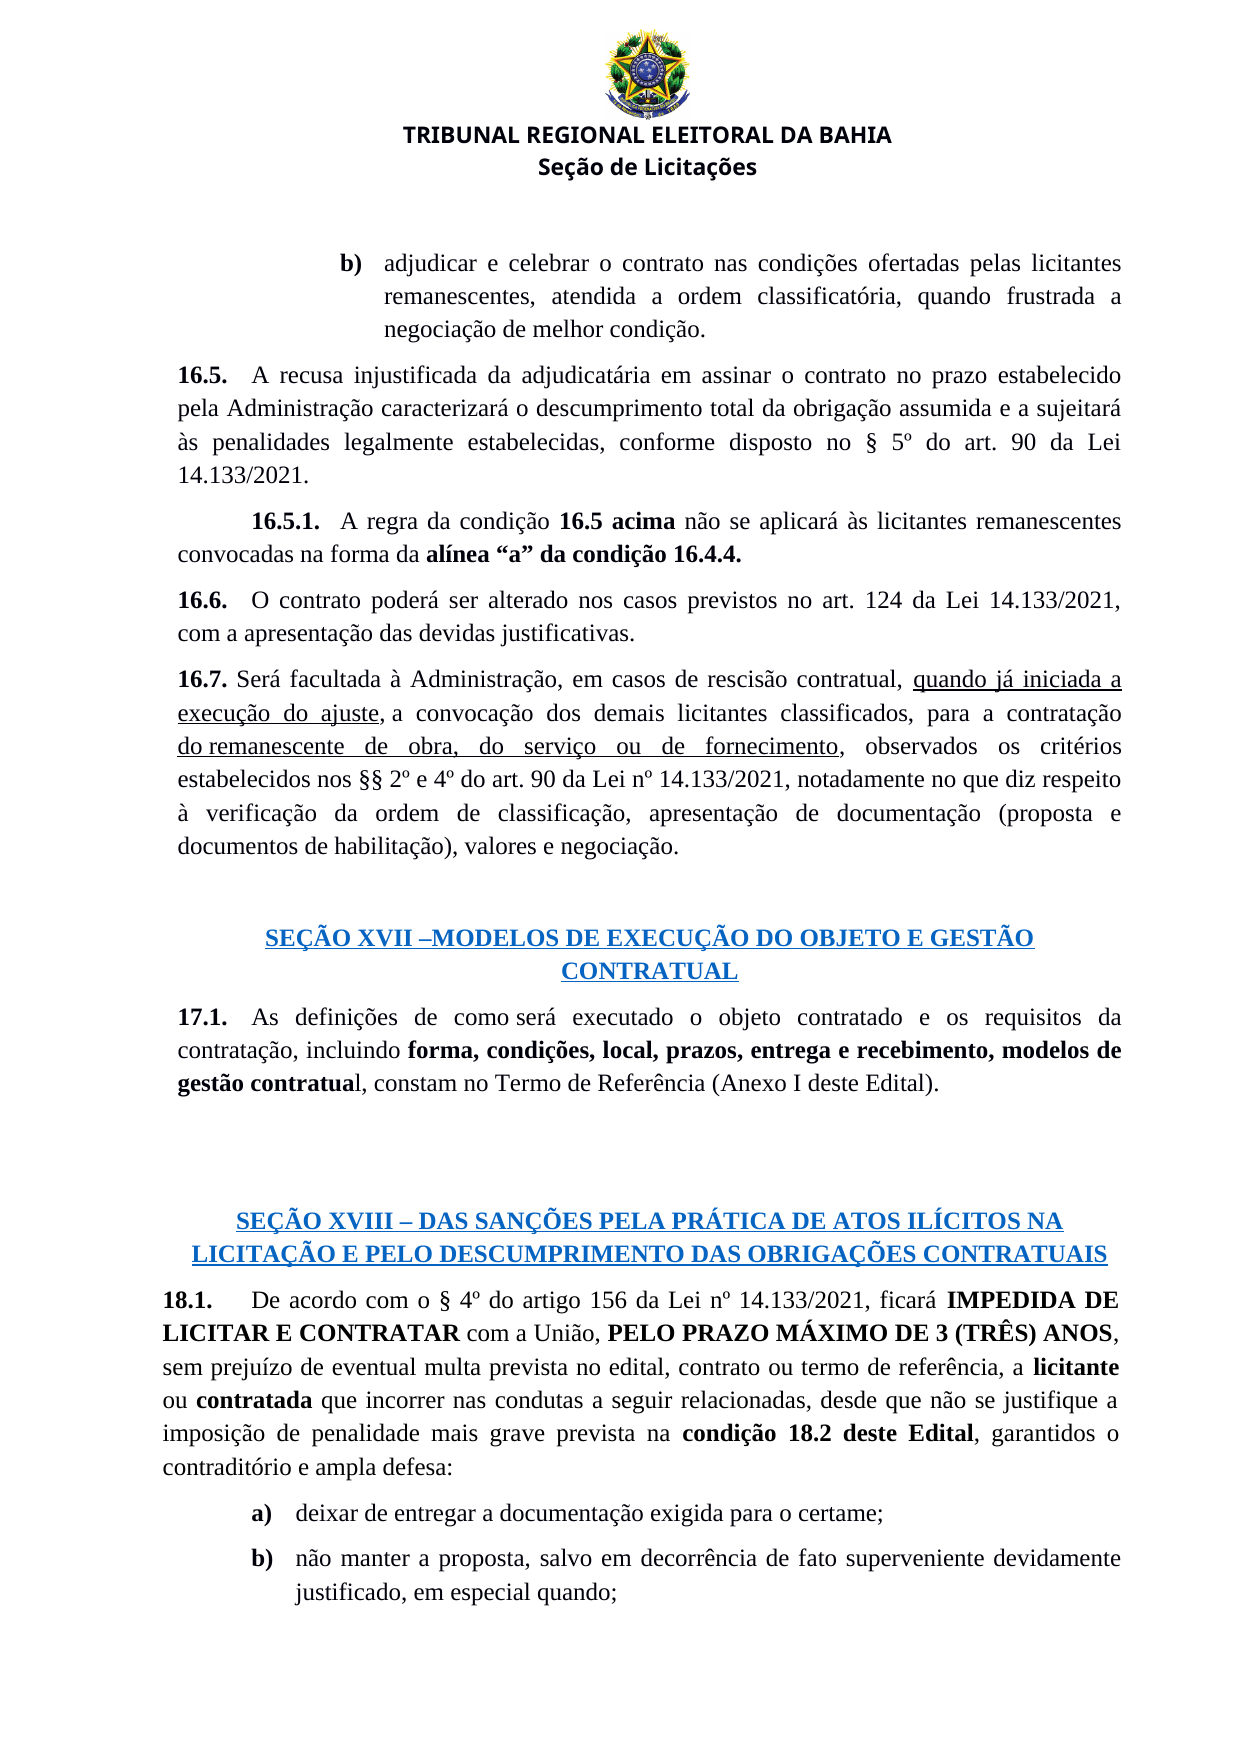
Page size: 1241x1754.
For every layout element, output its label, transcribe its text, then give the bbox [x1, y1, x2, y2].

text 16.5. A recusa injustificada da adjudicatária em assinar o contrato no prazo estabelecido pela Administração caracterizará o descumprimento total da obrigação assumida e a sujeitará às penalidades legalmente estabelecidas, conforme disposto no § 5º do art. 90 da Lei 14.133/2021. [177, 357, 1122, 490]
text b) adjudicar e celebrar o contrato nas condições ofertadas pelas licitantes remanescentes, atendida a ordem classificatória, quando frustrada a negociação de melhor condição. [340, 244, 1122, 344]
list deixar de entregar a documentação exigida para o certame; [251, 1494, 1122, 1528]
text 18.1. De acordo com o § 4º do artigo 156 da Lei nº 14.133/2021, ficará IMPEDIDA DE LICITAR E CONTRATAR com a União, PELO PRAZO MÁXIMO DE 3 (TRÊS) ANOS, sem prejuízo de eventual multa prevista no edital, contrato ou termo de referência, a licitante ou contratada que incorrer nas condutas a seguir relacionadas, desde que não se justifique a imposição de penalidade mais grave prevista na condição 18.2 deste Edital, garantidos o contraditório e ampla defesa: [162, 1282, 1119, 1482]
text 16.7. Será facultada à Administração, em casos de rescisão contratual, quando já iniciada a execução do ajuste, a convocação dos demais licitantes classificados, para a contratação do remanescente de obra, do serviço ou de fornecimento, observados os critérios estabelecidos nos §§ 2º e 4º do art. 90 da Lei nº 14.133/2021, notadamente no que diz respeito à verificação da ordem de classificação, apresentação de documentação (proposta e documentos de habilitação), valores e negociação. [177, 661, 1122, 861]
text 16.6. O contrato poderá ser alterado nos casos previstos no art. 124 da Lei 14.133/2021, com a apresentação das devidas justificativas. [177, 582, 1122, 648]
text 16.5.1. A regra da condição 16.5 acima não se aplicará às licitantes remanescentes convocadas na forma da alínea “a” da condição 16.4.4. [177, 503, 1122, 569]
text 17.1. As definições de como será executado o objeto contratado e os requisitos da contratação, incluindo forma, condições, local, prazos, entrega e recebimento, modelos de gestão contratual, constam no Termo de Referência (Anexo I deste Edital). [177, 998, 1122, 1098]
list não manter a proposta, salvo em decorrência de fato superveniente devidamente justificado, em especial quando; [251, 1540, 1122, 1607]
text SEÇÃO XVIII – DAS SANÇÕES PELA PRÁTICA DE ATOS ILÍCITOS NA LICITAÇÃO E PELO DESCUMPRIMENTO DAS OBRIGAÇÕES CONTRATUAIS [177, 1203, 1122, 1269]
text SEÇÃO XVII –MODELOS DE EXECUÇÃO DO OBJETO E GESTÃO CONTRATUAL [177, 919, 1122, 986]
